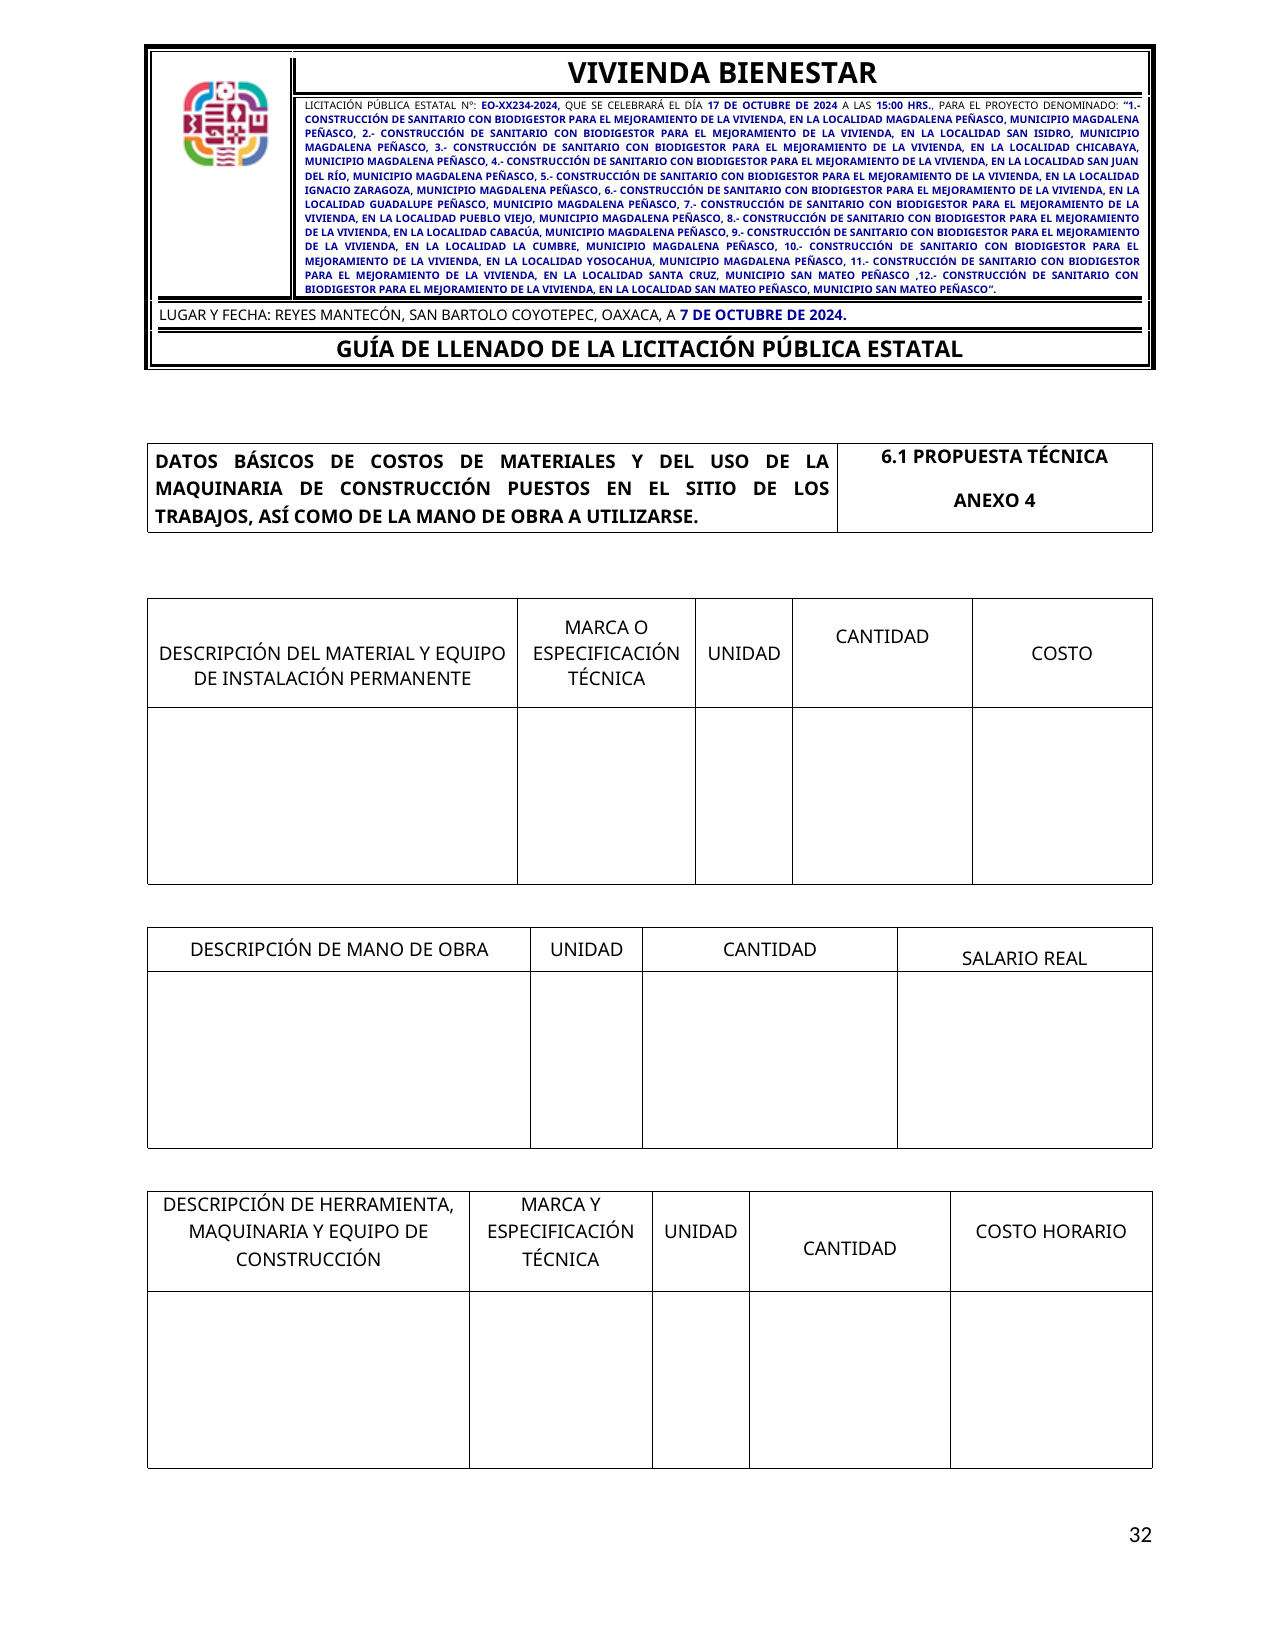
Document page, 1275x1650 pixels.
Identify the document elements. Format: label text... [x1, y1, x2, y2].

table_header 6.1 PROPUESTA TÉCNICA ANEXO 4 [838, 444, 1152, 532]
table_cell [898, 972, 1152, 1148]
table_header COSTO [973, 599, 1152, 707]
table_header CANTIDAD [750, 1192, 950, 1291]
table_header DESCRIPCIÓN DE HERRAMIENTA, MAQUINARIA Y EQUIPO DE CONSTRUCCIÓN [148, 1192, 469, 1291]
table_cell [470, 1292, 652, 1467]
table_header UNIDAD [531, 928, 642, 971]
table_header UNIDAD [696, 599, 792, 707]
table_cell [531, 972, 642, 1148]
table_header DATOS BÁSICOS DE COSTOS DE MATERIALES Y DEL USO DE LA MAQUINARIA DE CONSTRUCCIÓN PUESTOS EN EL SITIO DE LOS TRABAJOS, ASÍ COMO DE LA MANO DE OBRA A UTILIZARSE. [148, 444, 837, 532]
table_cell [793, 708, 972, 884]
table_cell [750, 1292, 950, 1467]
table_header MARCA O ESPECIFICACIÓN TÉCNICA [518, 599, 695, 707]
table_cell [696, 708, 792, 884]
table_header SALARIO REAL [898, 928, 1152, 971]
table_header COSTO HORARIO [951, 1192, 1152, 1291]
table_header CANTIDAD [793, 599, 972, 707]
table_header CANTIDAD [643, 928, 897, 971]
table_cell [951, 1292, 1152, 1467]
table_header DESCRIPCIÓN DE MANO DE OBRA [148, 928, 530, 971]
table_cell [653, 1292, 749, 1467]
table_cell [148, 972, 530, 1148]
table_cell [973, 708, 1152, 884]
table_header DESCRIPCIÓN DEL MATERIAL Y EQUIPO DE INSTALACIÓN PERMANENTE [148, 599, 517, 707]
table_header UNIDAD [653, 1192, 749, 1291]
picture [172, 73, 279, 172]
table_cell [518, 708, 695, 884]
table_cell [643, 972, 897, 1148]
table_cell [148, 1292, 469, 1467]
table_header MARCA Y ESPECIFICACIÓN TÉCNICA [470, 1192, 652, 1291]
table_cell [148, 708, 517, 884]
